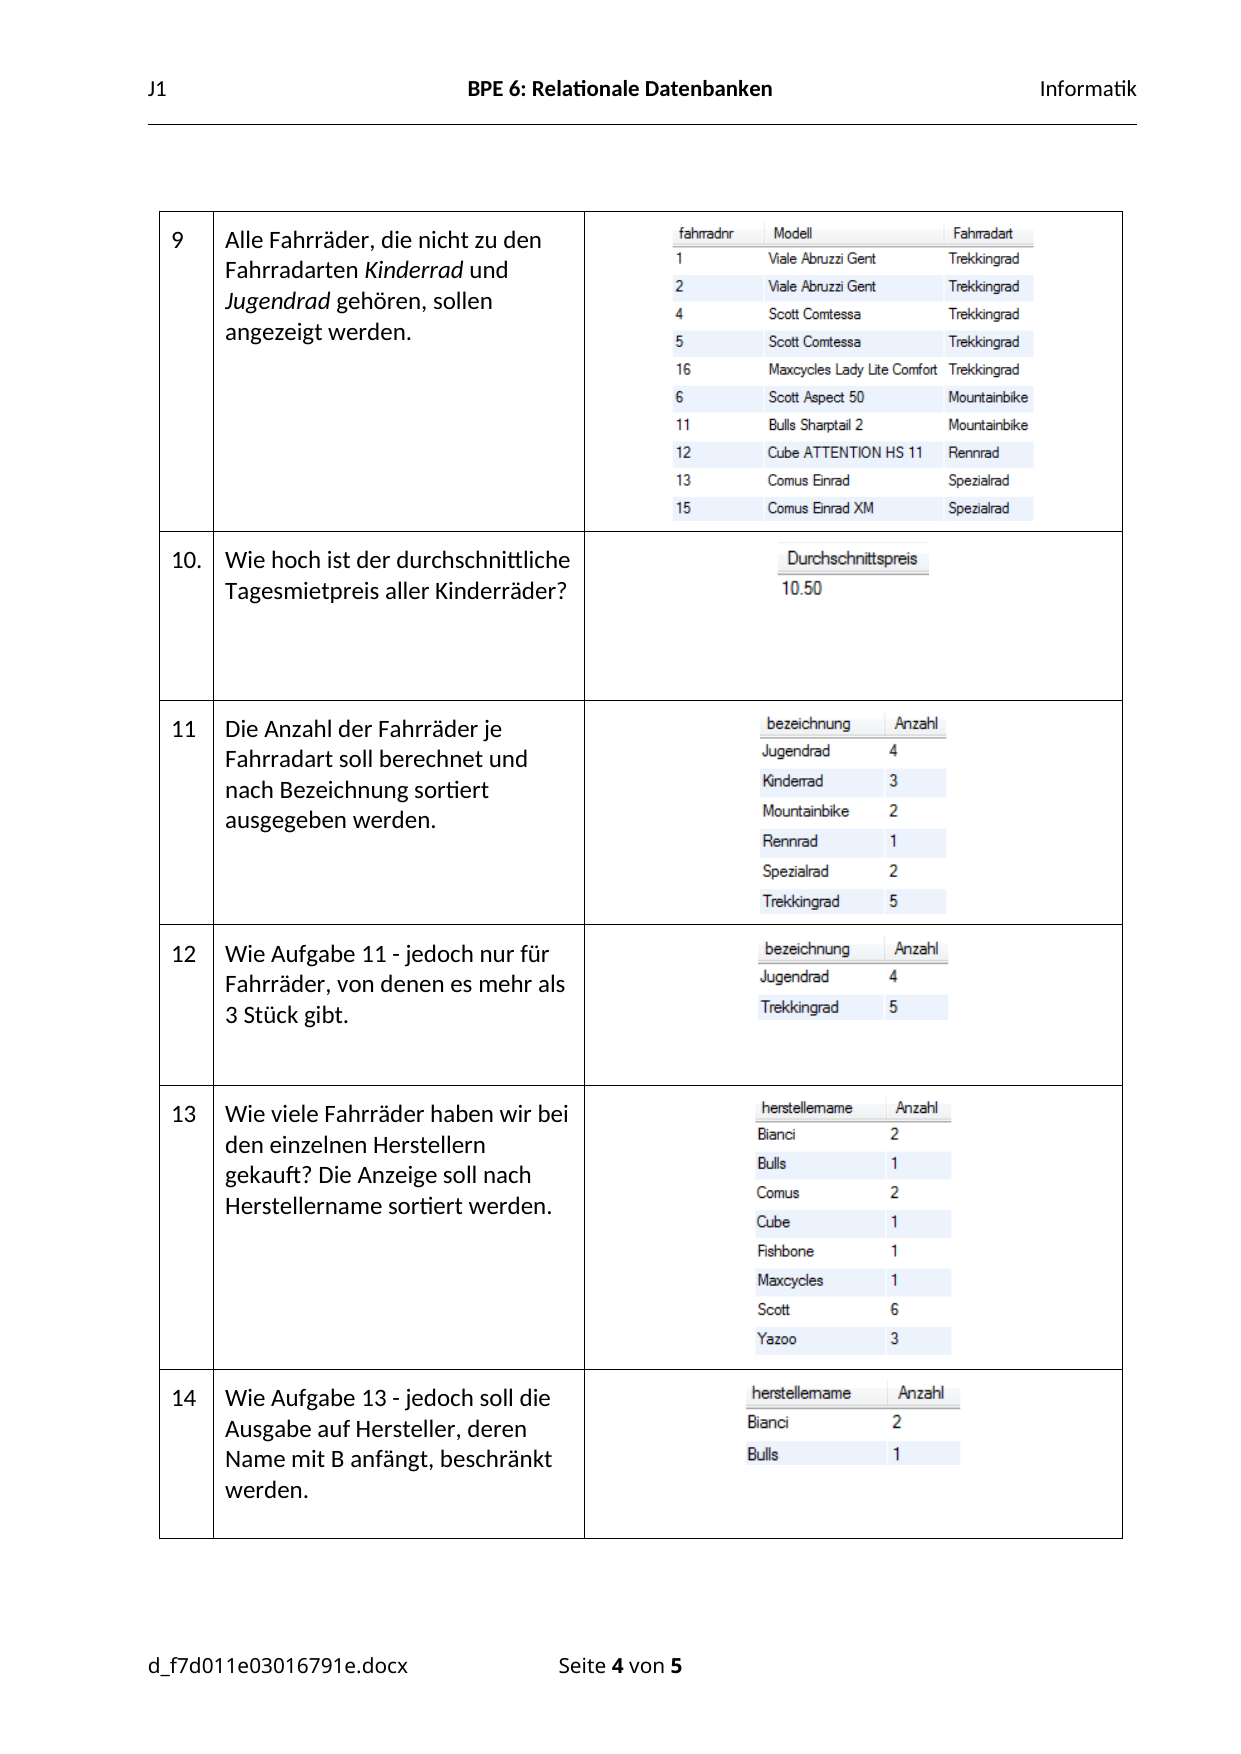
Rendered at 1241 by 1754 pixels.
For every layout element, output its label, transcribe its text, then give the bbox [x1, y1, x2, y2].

picture [672, 222, 1034, 521]
table_header 9 [160, 212, 213, 531]
table_cell 14 [160, 1370, 213, 1537]
table_cell 11 [160, 701, 213, 924]
table_cell Wie Aufgabe 11 - jedoch nur für Fahrräder, von denen es mehr als 3 Stück gibt. [214, 925, 584, 1085]
table_cell 12 [160, 925, 213, 1085]
table_cell 10. [160, 532, 213, 699]
table_cell [585, 1086, 1122, 1369]
table_cell Wie hoch ist der durchschnittliche Tagesmietpreis aller Kinderräder? [214, 532, 584, 699]
table_cell [585, 925, 1122, 1085]
table_cell Wie viele Fahrräder haben wir bei den einzelnen Herstellern gekauft? Die Anzeige soll nach Herstellername sortiert werden. [214, 1086, 584, 1369]
picture [777, 542, 929, 607]
picture [760, 711, 947, 914]
table_cell 13 [160, 1086, 213, 1369]
table_cell Wie Aufgabe 13 - jedoch soll die Ausgabe auf Hersteller, deren Name mit B anfängt, beschränkt werden. [214, 1370, 584, 1537]
picture [758, 935, 949, 1020]
table_cell [585, 701, 1122, 924]
table_cell Die Anzahl der Fahrräder je Fahrradart soll berechnet und nach Bezeichnung sortiert ausgegeben werden. [214, 701, 584, 924]
table_cell [585, 532, 1122, 699]
picture [746, 1380, 961, 1465]
table_header [585, 212, 1122, 531]
picture [755, 1096, 952, 1359]
table_header Alle Fahrräder, die nicht zu den Fahrradarten Kinderrad und Jugendrad gehören, sollen angezeigt werden. [214, 212, 584, 531]
table_cell [585, 1370, 1122, 1537]
